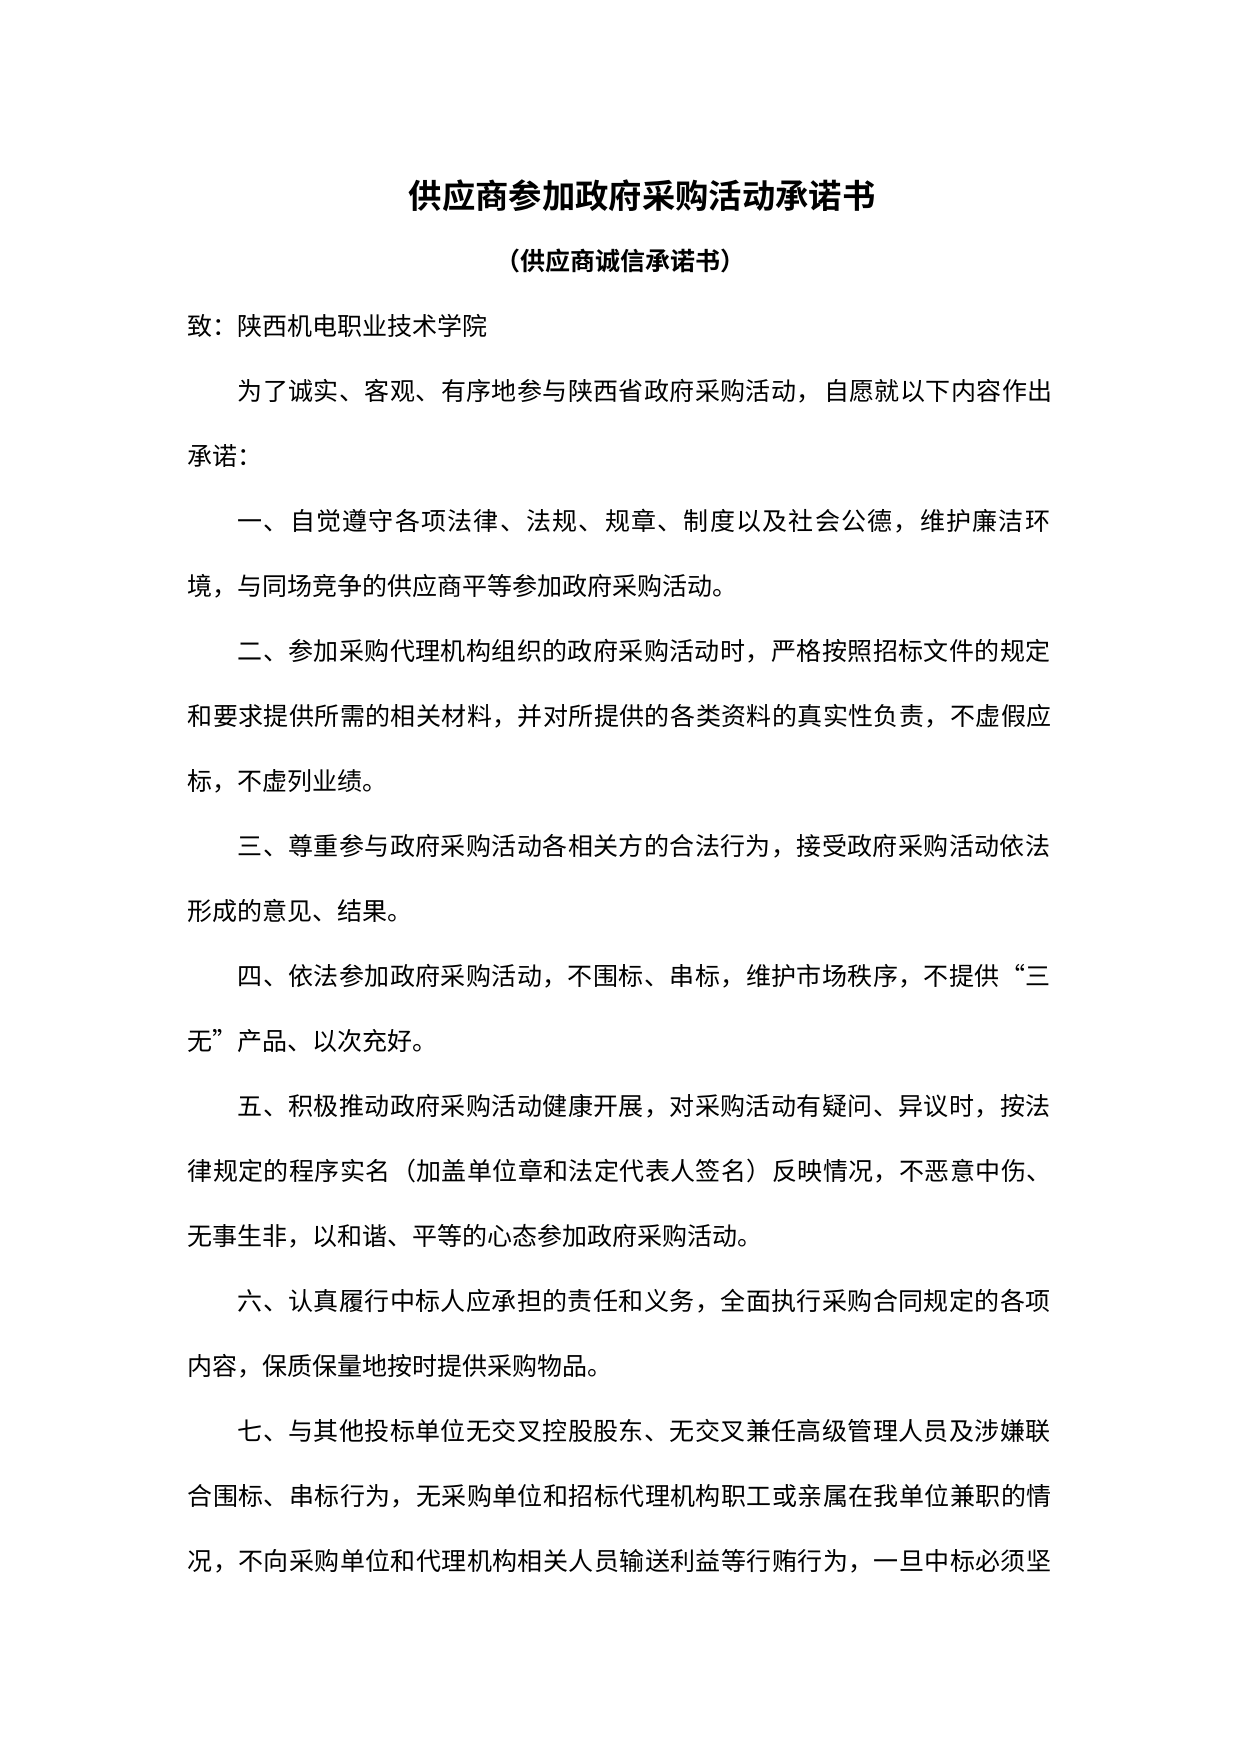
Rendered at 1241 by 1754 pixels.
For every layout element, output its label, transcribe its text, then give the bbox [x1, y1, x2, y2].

text （供应商诚信承诺书） [187, 227, 1053, 292]
text 六、认真履行中标人应承担的责任和义务，全面执行采购合同规定的各项内容，保质保量地按时提供采购物品。 [187, 1267, 1053, 1397]
text 一、自觉遵守各项法律、法规、规章、制度以及社会公德，维护廉洁环境，与同场竞争的供应商平等参加政府采购活动。 [187, 487, 1053, 617]
text 致：陕西机电职业技术学院 [187, 292, 1053, 357]
text 为了诚实、客观、有序地参与陕西省政府采购活动，自愿就以下内容作出承诺： [187, 357, 1053, 487]
text 供应商参加政府采购活动承诺书 [187, 162, 1053, 227]
text 四、依法参加政府采购活动，不围标、串标，维护市场秩序，不提供“三无”产品、以次充好。 [187, 942, 1053, 1072]
text 二、参加采购代理机构组织的政府采购活动时，严格按照招标文件的规定和要求提供所需的相关材料，并对所提供的各类资料的真实性负责，不虚假应标，不虚列业绩。 [187, 617, 1053, 812]
text 三、尊重参与政府采购活动各相关方的合法行为，接受政府采购活动依法形成的意见、结果。 [187, 812, 1053, 942]
text 五、积极推动政府采购活动健康开展，对采购活动有疑问、异议时，按法律规定的程序实名（加盖单位章和法定代表人签名）反映情况，不恶意中伤、无事生非，以和谐、平等的心态参加政府采购活动。 [187, 1072, 1053, 1267]
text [187, 1397, 1053, 1592]
